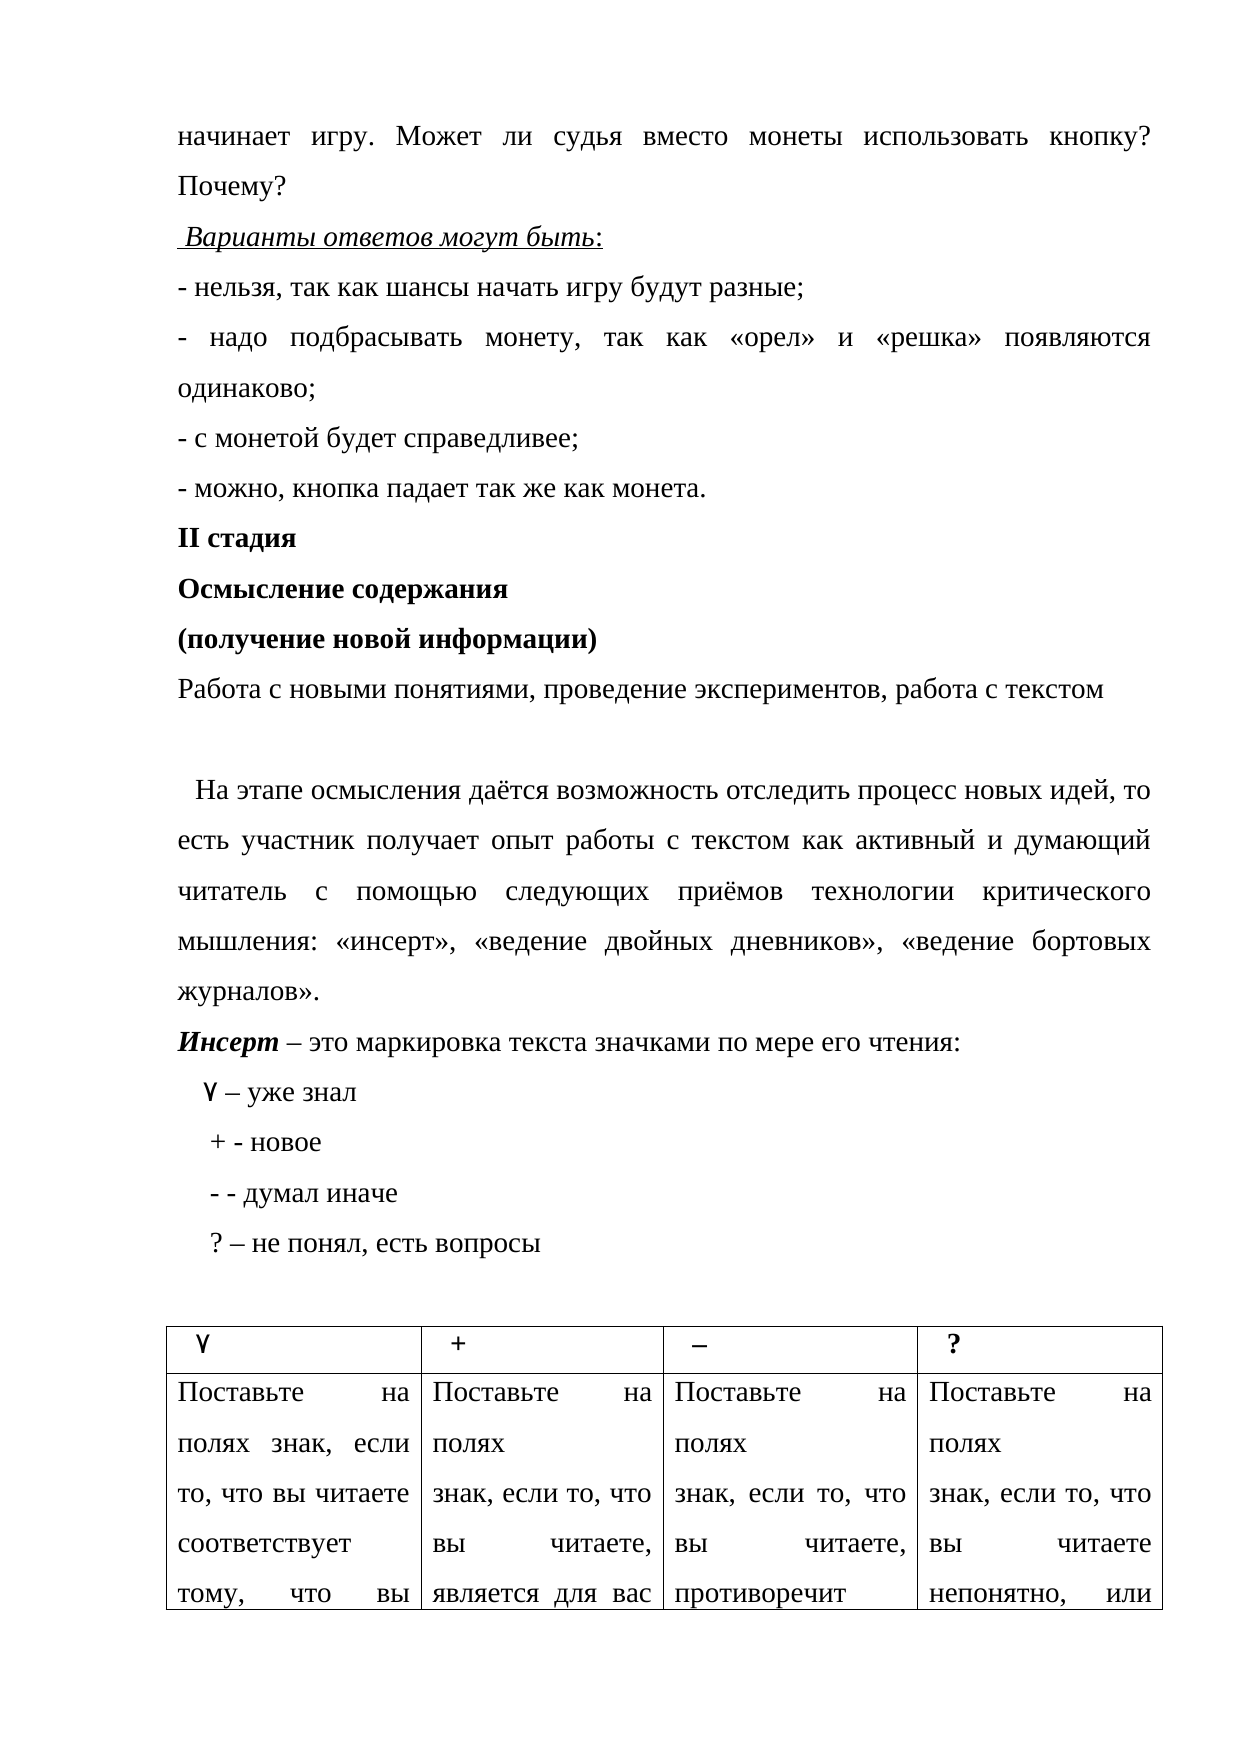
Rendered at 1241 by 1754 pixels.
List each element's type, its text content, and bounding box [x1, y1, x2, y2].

text - - думал иначе [177, 1175, 1152, 1208]
text На этапе осмысления даётся возможность отследить процесс новых идей, то есть участник получает опыт работы с текстом как активный и думающий читатель с помощью следующих приёмов технологии критического мышления: «инсерт», «ведение двойных дневников», «ведение бортовых журналов». [177, 772, 1152, 1007]
text + - новое [177, 1124, 1152, 1158]
text Осмысление содержания [177, 571, 1152, 604]
text Варианты ответов могут быть: [177, 219, 1152, 252]
table_header + [422, 1327, 663, 1373]
text Инсерт – это маркировка текста значками по мере его чтения: [177, 1024, 1152, 1057]
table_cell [918, 1374, 1162, 1609]
text (получение новой информации) [177, 621, 1152, 655]
text - надо подбрасывать монету, так как «орел» и «решка» появляются одинаково; [177, 319, 1152, 403]
text II стадия [177, 521, 1152, 554]
table_header – [664, 1327, 917, 1373]
text - с монетой будет справедливее; [177, 420, 1152, 453]
text ٧ – уже знал [177, 1074, 1152, 1108]
text ? – не понял, есть вопросы [177, 1225, 1152, 1258]
table_header ? [918, 1327, 1162, 1373]
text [177, 118, 1152, 202]
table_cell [664, 1374, 917, 1609]
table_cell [167, 1374, 421, 1609]
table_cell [422, 1374, 663, 1609]
text Работа с новыми понятиями, проведение экспериментов, работа с текстом [177, 672, 1152, 705]
text - нельзя, так как шансы начать игру будут разные; [177, 269, 1152, 303]
table_header ٧ [167, 1327, 421, 1373]
text - можно, кнопка падает так же как монета. [177, 470, 1152, 504]
